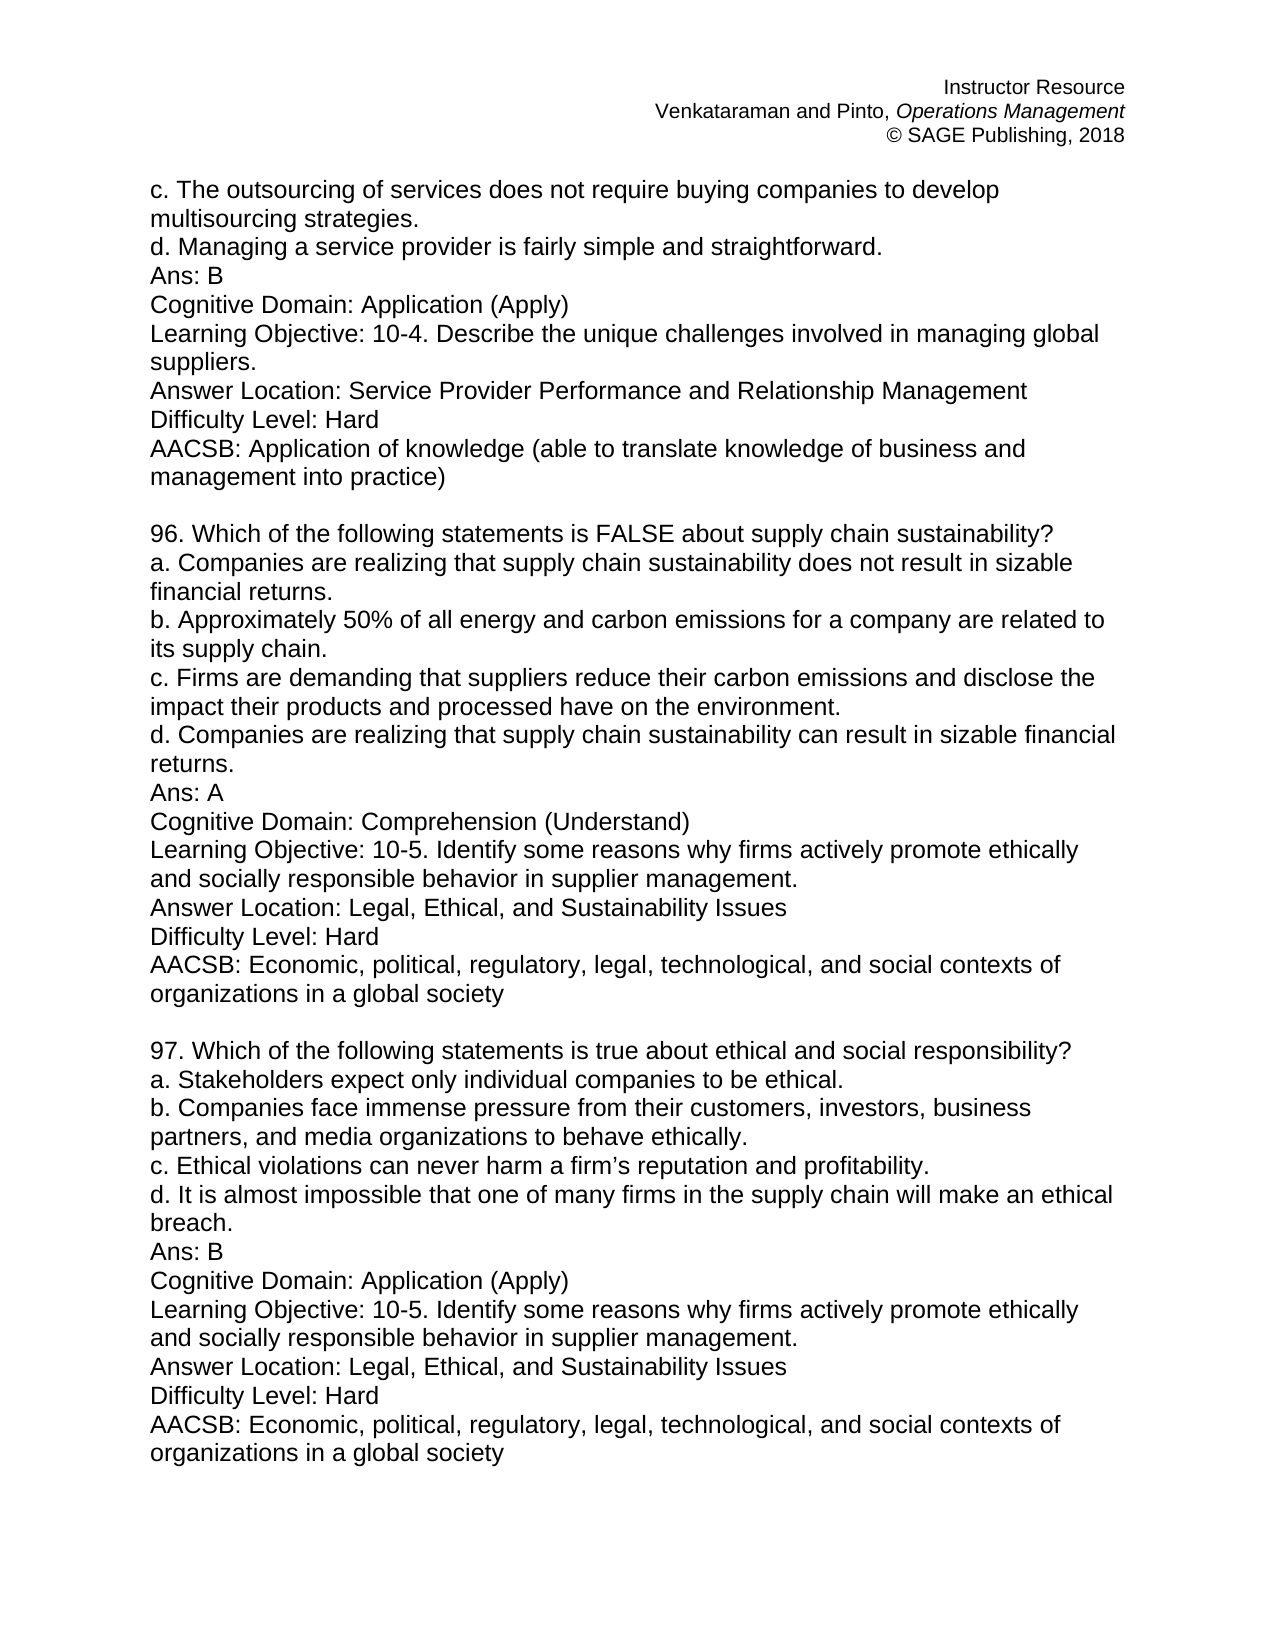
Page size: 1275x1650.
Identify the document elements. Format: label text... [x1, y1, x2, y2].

text Answer Location: Legal, Ethical, and Sustainability Issues [150, 1352, 1125, 1381]
text Answer Location: Service Provider Performance and Relationship Management [150, 376, 1125, 405]
text d. It is almost impossible that one of many firms in the supply chain will make an ethical breach. [150, 1180, 1125, 1237]
text AACSB: Application of knowledge (able to translate knowledge of business and management into practice) [150, 434, 1125, 491]
text Learning Objective: 10-5. Identify some reasons why firms actively promote ethically and socially responsible behavior in supplier management. [150, 835, 1125, 893]
text AACSB: Economic, political, regulatory, legal, technological, and social contexts of organizations in a global society [150, 1410, 1125, 1467]
text b. Approximately 50% of all energy and carbon emissions for a company are related to its supply chain. [150, 605, 1125, 663]
text Difficulty Level: Hard [150, 922, 1125, 950]
text c. The outsourcing of services does not require buying companies to develop multisourcing strategies. [150, 175, 1125, 232]
text Learning Objective: 10-5. Identify some reasons why firms actively promote ethically and socially responsible behavior in supplier management. [150, 1295, 1125, 1352]
text d. Managing a service provider is fairly simple and straightforward. [150, 232, 1125, 261]
text Answer Location: Legal, Ethical, and Sustainability Issues [150, 893, 1125, 922]
text 97. Which of the following statements is true about ethical and social responsibility? [150, 1036, 1125, 1065]
text Ans: A [150, 778, 1125, 807]
text Ans: B [150, 1237, 1125, 1266]
text c. Ethical violations can never harm a firm’s reputation and profitability. [150, 1151, 1125, 1180]
text Difficulty Level: Hard [150, 1381, 1125, 1410]
text 96. Which of the following statements is FALSE about supply chain sustainability? [150, 519, 1125, 548]
text Cognitive Domain: Application (Apply) [150, 1266, 1125, 1295]
text d. Companies are realizing that supply chain sustainability can result in sizable financial returns. [150, 720, 1125, 778]
text b. Companies face immense pressure from their customers, investors, business partners, and media organizations to behave ethically. [150, 1093, 1125, 1151]
text Ans: B [150, 261, 1125, 290]
text Cognitive Domain: Comprehension (Understand) [150, 807, 1125, 835]
text Learning Objective: 10-4. Describe the unique challenges involved in managing global suppliers. [150, 319, 1125, 376]
text a. Companies are realizing that supply chain sustainability does not result in sizable financial returns. [150, 548, 1125, 605]
text Cognitive Domain: Application (Apply) [150, 290, 1125, 319]
text c. Firms are demanding that suppliers reduce their carbon emissions and disclose the impact their products and processed have on the environment. [150, 663, 1125, 720]
text AACSB: Economic, political, regulatory, legal, technological, and social contexts of organizations in a global society [150, 950, 1125, 1008]
text Difficulty Level: Hard [150, 405, 1125, 434]
text a. Stakeholders expect only individual companies to be ethical. [150, 1065, 1125, 1093]
